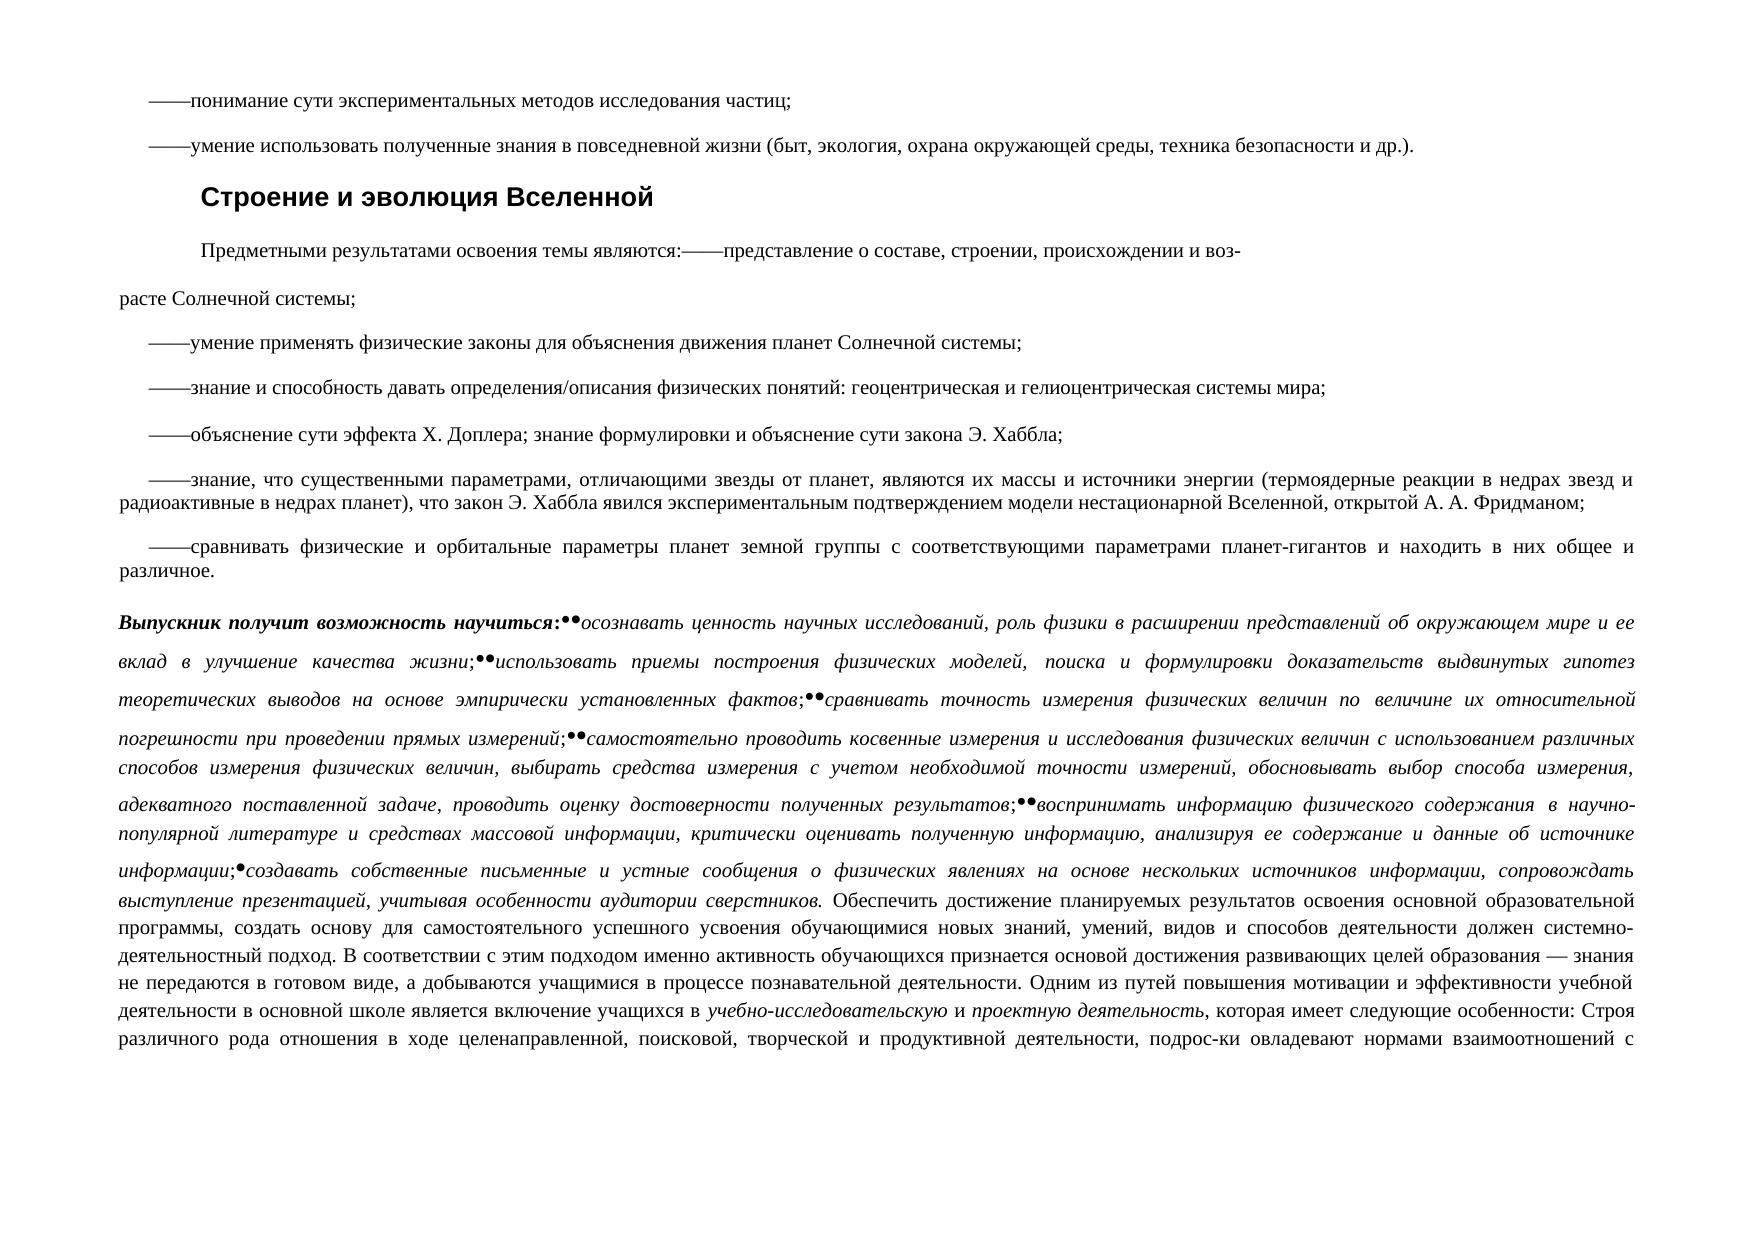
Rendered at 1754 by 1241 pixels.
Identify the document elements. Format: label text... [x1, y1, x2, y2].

text Предметными результатами освоения темы являются:——представление о составе, строении, происхождении и воз- [200, 238, 1636, 262]
text расте Солнечной системы; [119, 286, 1636, 310]
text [118, 602, 1636, 1049]
text ——знание, что существенными параметрами, отличающими звезды от планет, являются их массы и источники энергии (термоядерные реакции в недрах звезд и радиоактивные в недрах планет), что закон Э. Хаббла явился экспериментальным подтверждением модели нестационарной Вселенной, открытой А. А. Фридманом; [119, 467, 1636, 514]
text ——умение использовать полученные знания в повседневной жизни (быт, экология, охрана окружающей среды, техника безопасности и др.). [119, 133, 1636, 157]
text ——умение применять физические законы для объяснения движения планет Солнечной системы; [148, 331, 1636, 354]
text ——понимание сути экспериментальных методов исследования частиц; [119, 88, 1636, 112]
text ——знание и способность давать определения/описания физических понятий: геоцентрическая и гелиоцентрическая системы мира; [119, 375, 1636, 399]
text Строение и эволюция Вселенной [200, 181, 1636, 212]
text ——объяснение сути эффекта Х. Доплера; знание формулировки и объяснение сути закона Э. Хаббла; [119, 423, 1636, 446]
text ——сравнивать физические и орбитальные параметры планет земной группы с соответствующими параметрами планет-гигантов и находить в них общее и различное. [119, 535, 1636, 582]
